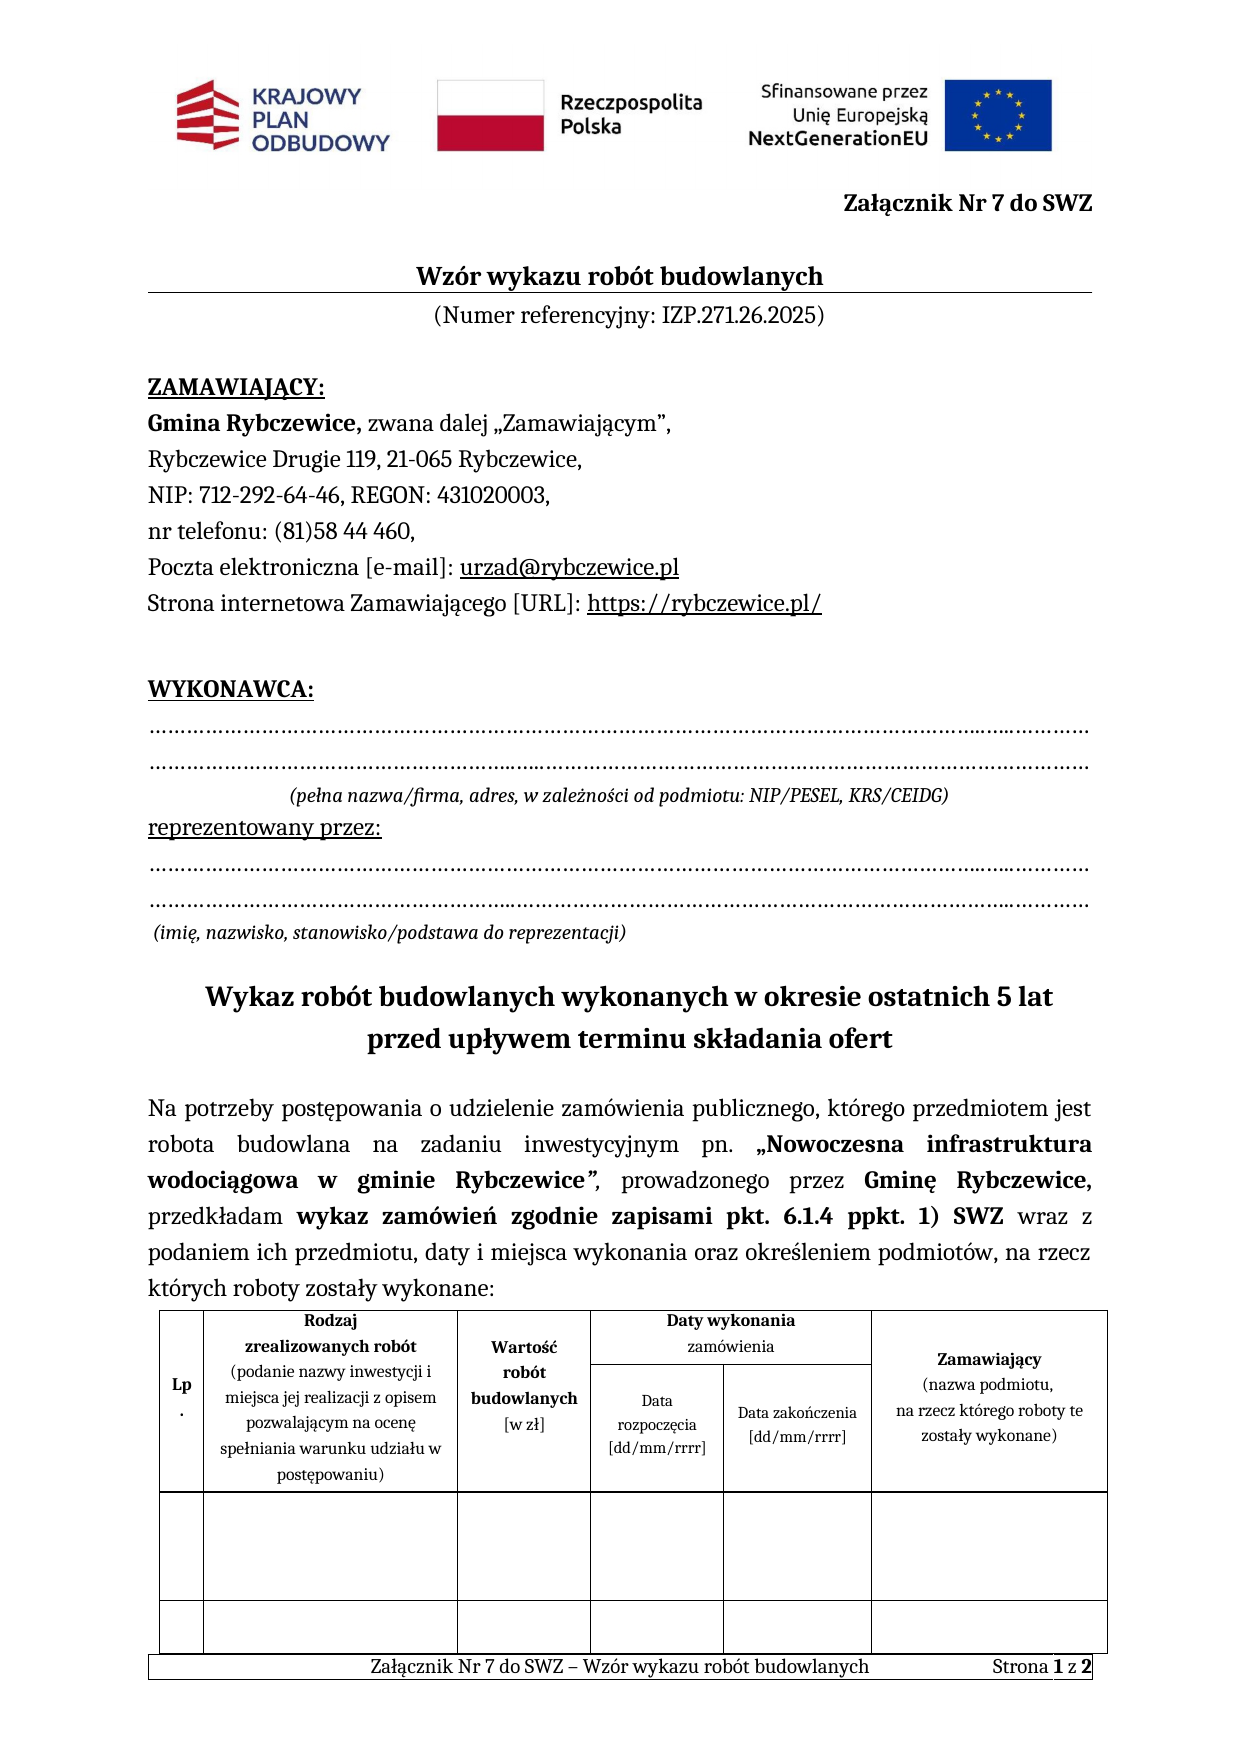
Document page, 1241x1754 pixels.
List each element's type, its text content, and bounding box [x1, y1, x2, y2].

table_cell [160, 1601, 203, 1653]
text Rybczewice Drugie 119, 21-065 Rybczewice, [148, 445, 1092, 474]
table_cell [872, 1601, 1107, 1653]
text NIP: 712-292-64-46, REGON: 431020003, [148, 481, 1092, 509]
picture [147, 44, 1092, 190]
table_cell Data rozpoczęcia [dd/mm/rrrr] [591, 1365, 723, 1491]
table_cell [591, 1493, 723, 1600]
table_cell [724, 1493, 871, 1600]
text nr telefonu: (81)58 44 460, [148, 517, 1092, 546]
text ……………………………………………………………………………………………………………………..…..………… [148, 849, 1092, 878]
table_header Zamawiający (nazwa podmiotu, na rzecz którego roboty te zostały wykonane) [872, 1311, 1107, 1491]
text Gmina Rybczewice, zwana dalej „Zamawiającym”, [148, 409, 1092, 438]
text Strona internetowa Zamawiającego [URL]: https://rybczewice.pl/ [148, 589, 1092, 617]
text Poczta elektroniczna [e-mail]: urzad@rybczewice.pl [148, 553, 1092, 581]
text reprezentowany przez: [148, 813, 1092, 842]
text (imię, nazwisko, stanowisko/podstawa do reprezentacji) [148, 921, 1092, 945]
table_cell [724, 1601, 871, 1653]
table_cell [458, 1493, 590, 1600]
text Wzór wykazu robót budowlanych [148, 261, 1092, 292]
text Na potrzeby postępowania o udzielenie zamówienia publicznego, którego przedmiotem jest robota budowlana na zadaniu inwestycyjnym pn. „Nowoczesna infrastruktura wodociągowa w gminie Rybczewice”, prowadzonego przez Gminę Rybczewice, przedkładam wykaz zamówień zgodnie zapisami pkt. 6.1.4 ppkt. 1) SWZ wraz z podaniem ich przedmiotu, daty i miejsca wykonania oraz określeniem podmiotów, na rzecz których roboty zostały wykonane: [148, 1094, 1092, 1303]
table_cell [458, 1601, 590, 1653]
text ……………………………………………………………………………………………………………………..…..………… [148, 711, 1092, 740]
table_header Daty wykonania zamówienia [591, 1311, 871, 1364]
text …………………………………………………..……………………………………………………………………..………… [148, 885, 1092, 914]
table_cell [204, 1493, 457, 1600]
text (pełna nazwa/firma, adres, w zależności od podmiotu: NIP/PESEL, KRS/CEIDG) [148, 783, 1092, 807]
table_cell [160, 1493, 203, 1600]
text ZAMAWIAJĄCY: [148, 373, 1092, 402]
table_header Rodzaj zrealizowanych robót (podanie nazwy inwestycji i miejsca jej realizacji z opisem pozwalającym na ocenę spełniania warunku udziału w postępowaniu) [204, 1311, 457, 1491]
text Załącznik Nr 7 do SWZ [148, 190, 1092, 218]
table_cell [204, 1601, 457, 1653]
text WYKONAWCA: [148, 675, 1092, 704]
text Wykaz robót budowlanych wykonanych w okresie ostatnich 5 lat przed upływem terminu składania ofert [166, 981, 1092, 1056]
table_cell Data zakończenia [dd/mm/rrrr] [724, 1365, 871, 1491]
text (Numer referencyjny: IZP.271.26.2025) [166, 301, 1092, 330]
text …………………………………………………..…..…………………………………………………………………………… [148, 747, 1092, 776]
table_cell [872, 1493, 1107, 1600]
table_cell [591, 1601, 723, 1653]
table_header Lp. [160, 1311, 203, 1491]
table_header Wartość robót budowlanych [w zł] [458, 1311, 590, 1491]
